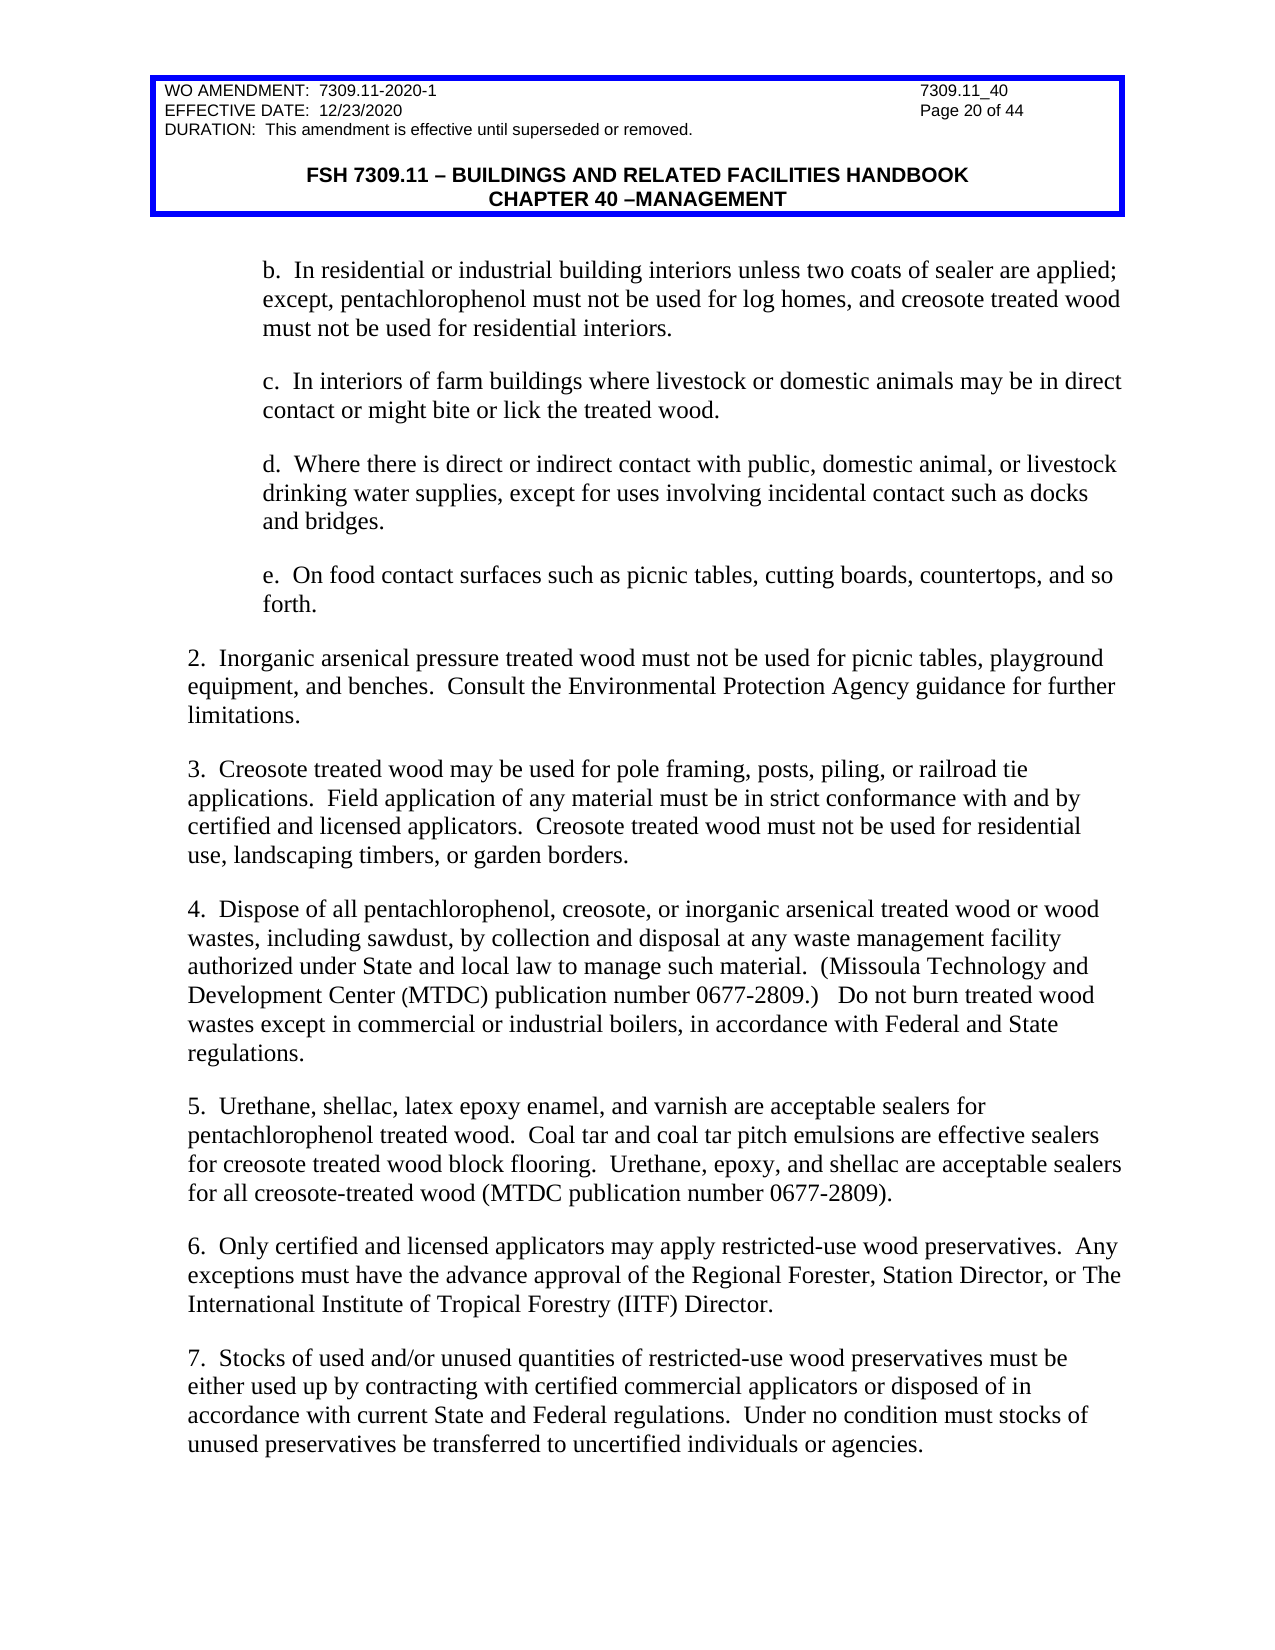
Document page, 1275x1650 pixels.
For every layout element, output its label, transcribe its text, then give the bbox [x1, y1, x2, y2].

list 3. Creosote treated wood may be used for pole framing, posts, piling, or railroad tie applications. Field application of any material must be in strict conformance with and by certified and licensed applicators. Creosote treated wood must not be used for residential use, landscaping timbers, or garden borders. [187, 754, 1125, 869]
list b. In residential or industrial building interiors unless two coats of sealer are applied; except, pentachlorophenol must not be used for log homes, and creosote treated wood must not be used for residential interiors. [262, 255, 1125, 341]
list c. In interiors of farm buildings where livestock or domestic animals may be in direct contact or might bite or lick the treated wood. [262, 366, 1125, 424]
list 4. Dispose of all pentachlorophenol, creosote, or inorganic arsenical treated wood or wood wastes, including sawdust, by collection and disposal at any waste management facility authorized under State and local law to manage such material. (Missoula Technology and Development Center (MTDC) publication number 0677-2809.) Do not burn treated wood wastes except in commercial or industrial boilers, in accordance with Federal and State regulations. [187, 894, 1125, 1066]
list 6. Only certified and licensed applicators may apply restricted-use wood preservatives. Any exceptions must have the advance approval of the Regional Forester, Station Director, or The International Institute of Tropical Forestry (IITF) Director. [187, 1231, 1125, 1318]
list e. On food contact surfaces such as picnic tables, cutting boards, countertops, and so forth. [262, 560, 1125, 618]
list d. Where there is direct or indirect contact with public, domestic animal, or livestock drinking water supplies, except for uses involving incidental contact such as docks and bridges. [262, 449, 1125, 535]
list 2. Inorganic arsenical pressure treated wood must not be used for picnic tables, playground equipment, and benches. Consult the Environmental Protection Agency guidance for further limitations. [187, 643, 1125, 729]
list 5. Urethane, shellac, latex epoxy enamel, and varnish are acceptable sealers for pentachlorophenol treated wood. Coal tar and coal tar pitch emulsions are effective sealers for creosote treated wood block flooring. Urethane, epoxy, and shellac are acceptable sealers for all creosote-treated wood (MTDC publication number 0677-2809). [187, 1091, 1125, 1206]
list 7. Stocks of used and/or unused quantities of restricted-use wood preservatives must be either used up by contracting with certified commercial applicators or disposed of in accordance with current State and Federal regulations. Under no condition must stocks of unused preservatives be transferred to uncertified individuals or agencies. [187, 1343, 1125, 1458]
